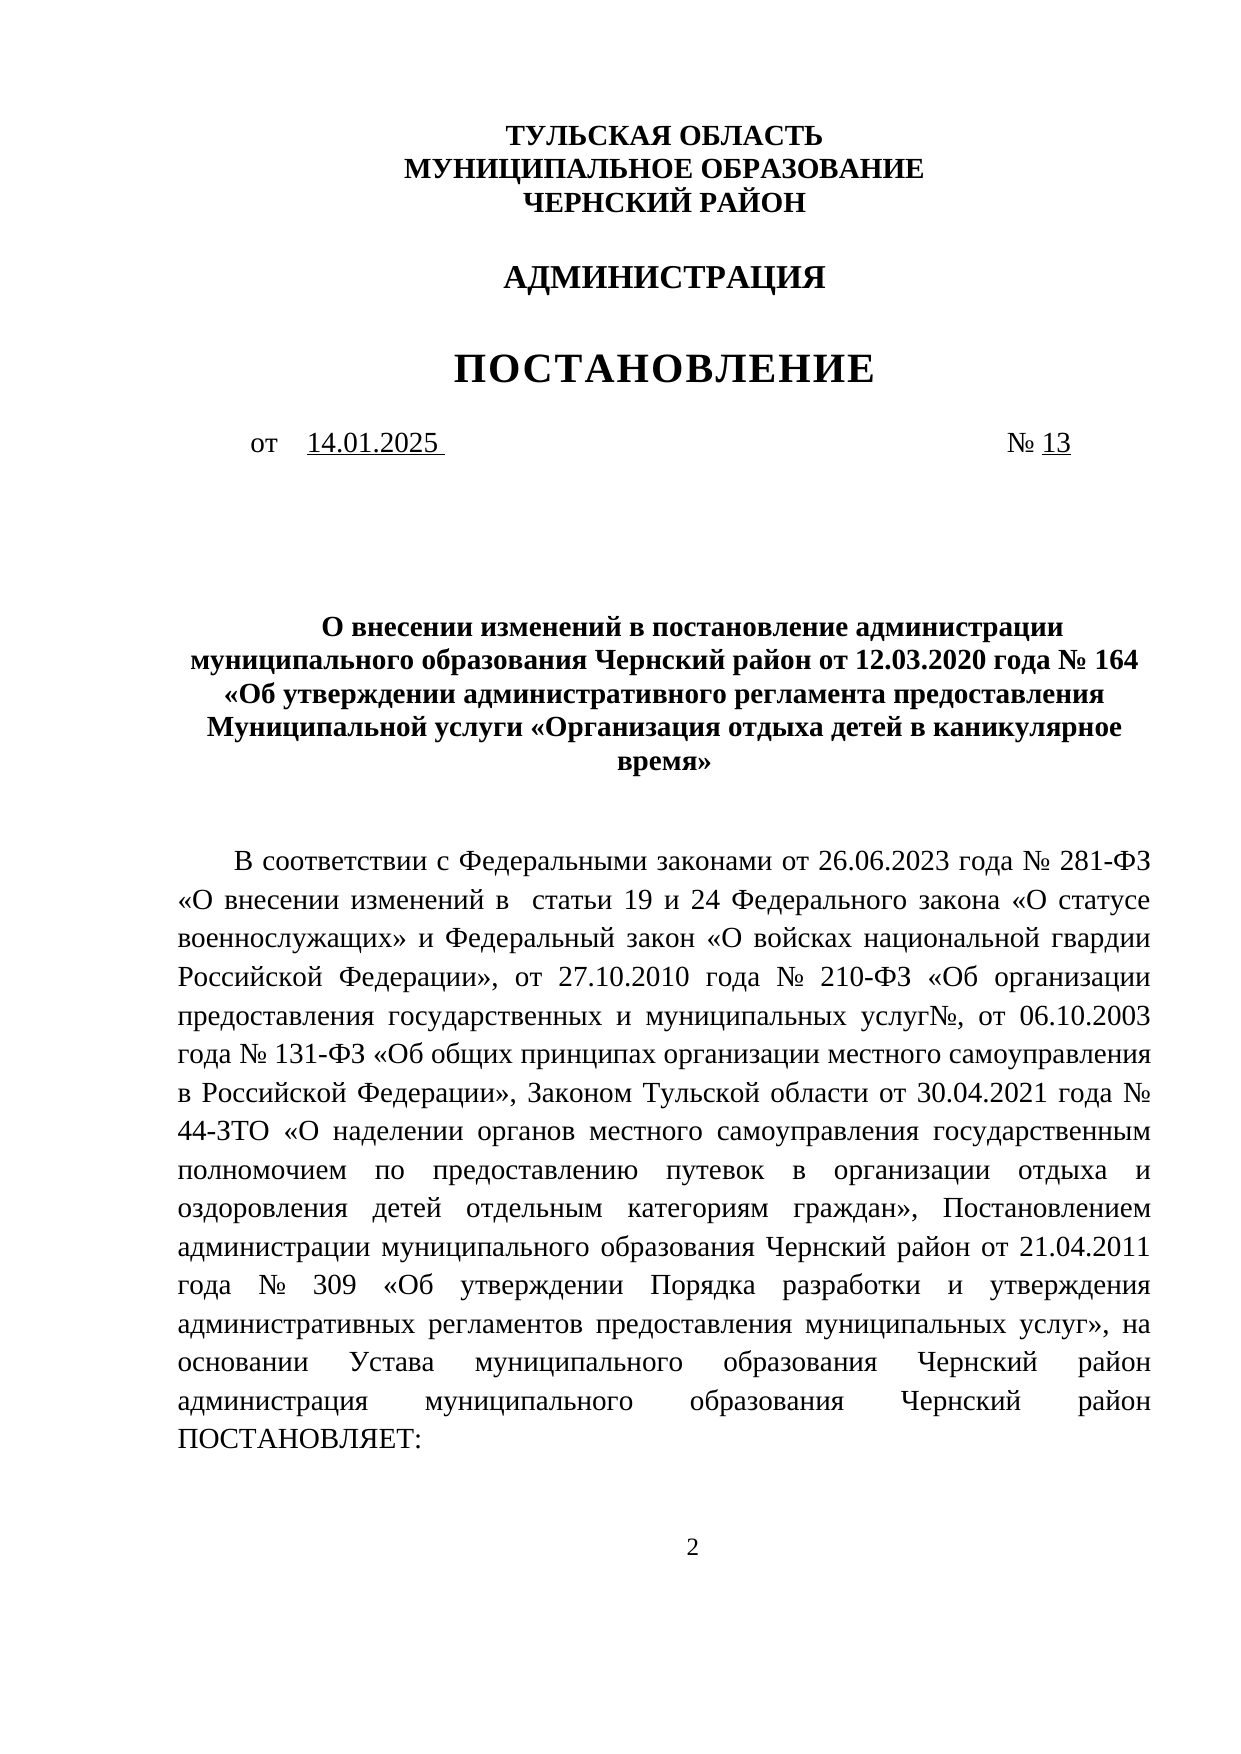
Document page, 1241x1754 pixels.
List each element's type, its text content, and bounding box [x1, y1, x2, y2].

text 2 [177, 1532, 1152, 1561]
text АДМИНИСТРАЦИЯ [177, 257, 1152, 295]
text от 14.01.2025 № 13 [177, 425, 1152, 458]
text О внесении изменений в постановление администрации муниципального образования Чернский район от 12.03.2020 года № 164 «Об утверждении административного регламента предоставления Муниципальной услуги «Организация отдыха детей в каникулярное время» [177, 609, 1152, 777]
text ТУЛЬСКАЯ ОБЛАСТЬ [177, 118, 1152, 152]
text ПОСТАНОВЛЕНИЕ [177, 343, 1152, 391]
text ЧЕРНСКИЙ РАЙОН [177, 185, 1152, 219]
text В соответствии с Федеральными законами от 26.06.2023 года № 281-ФЗ «О внесении изменений в статьи 19 и 24 Федерального закона «О статусе военнослужащих» и Федеральный закон «О войсках национальной гвардии Российской Федерации», от 27.10.2010 года № 210-ФЗ «Об организации предоставления государственных и муниципальных услуг№, от 06.10.2003 года № 131-ФЗ «Об общих принципах организации местного самоуправления в Российской Федерации», Законом Тульской области от 30.04.2021 года № 44-ЗТО «О наделении органов местного самоуправления государственным полномочием по предоставлению путевок в организации отдыха и оздоровления детей отдельным категориям граждан», Постановлением администрации муниципального образования Чернский район от 21.04.2011 года № 309 «Об утверждении Порядка разработки и утверждения административных регламентов предоставления муниципальных услуг», на основании Устава муниципального образования Чернский район администрация муниципального образования Чернский район ПОСТАНОВЛЯЕТ: [177, 843, 1152, 1455]
text МУНИЦИПАЛЬНОЕ ОБРАЗОВАНИЕ [177, 152, 1152, 185]
